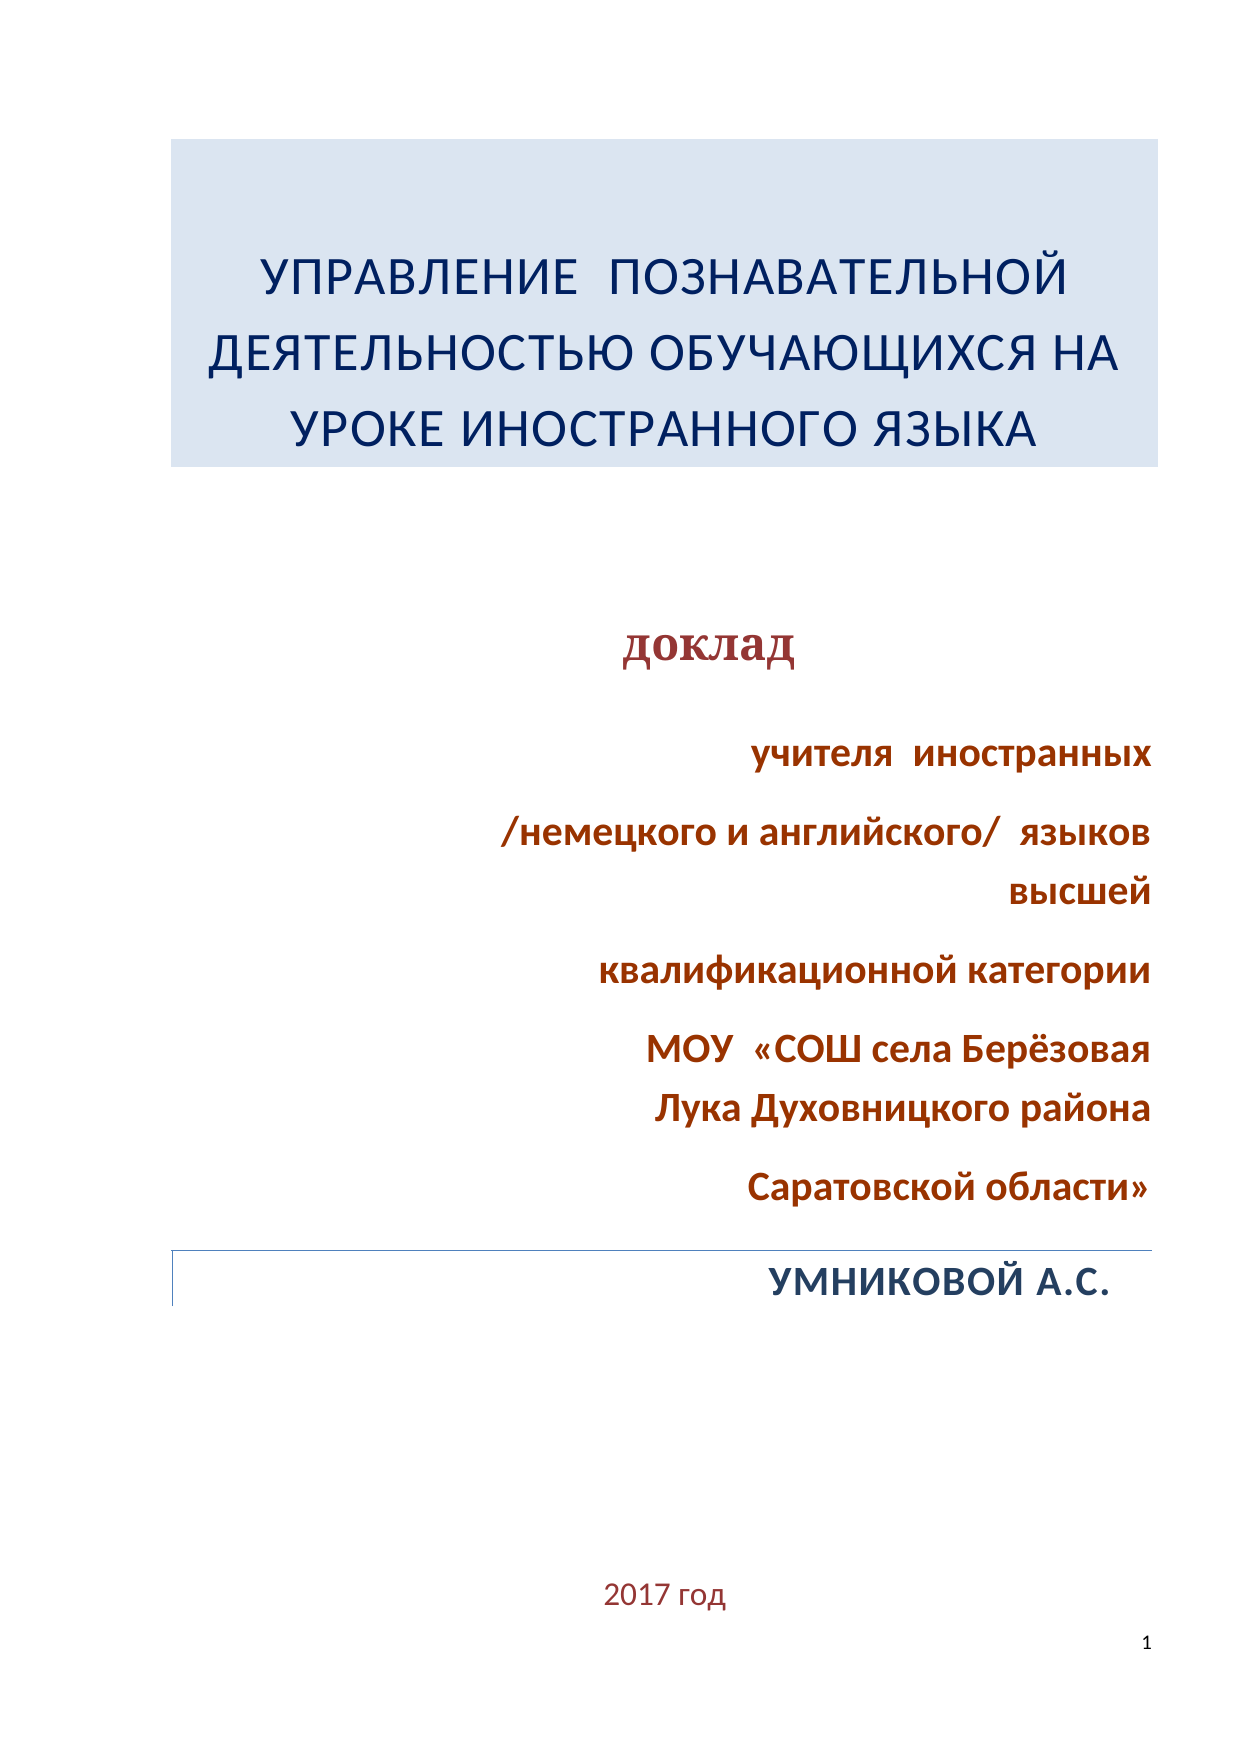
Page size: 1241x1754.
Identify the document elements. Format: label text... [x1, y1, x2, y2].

subtitle Управление познавательной деятельностью обучающихся на уроке иностранного языка [177, 236, 1152, 460]
text доклад [177, 612, 1152, 674]
subtitle Умниковой А.С. [173, 1251, 1152, 1306]
text /немецкого и английского/ языков высшей [177, 805, 1152, 914]
text квалификационной категории [177, 943, 1152, 994]
text учителя иностранных [177, 726, 1152, 777]
text Саратовской области» [177, 1160, 1152, 1211]
text МОУ «СОШ села Берёзовая Лука Духовницкого района [177, 1022, 1152, 1132]
text 2017 год [177, 1572, 1152, 1613]
